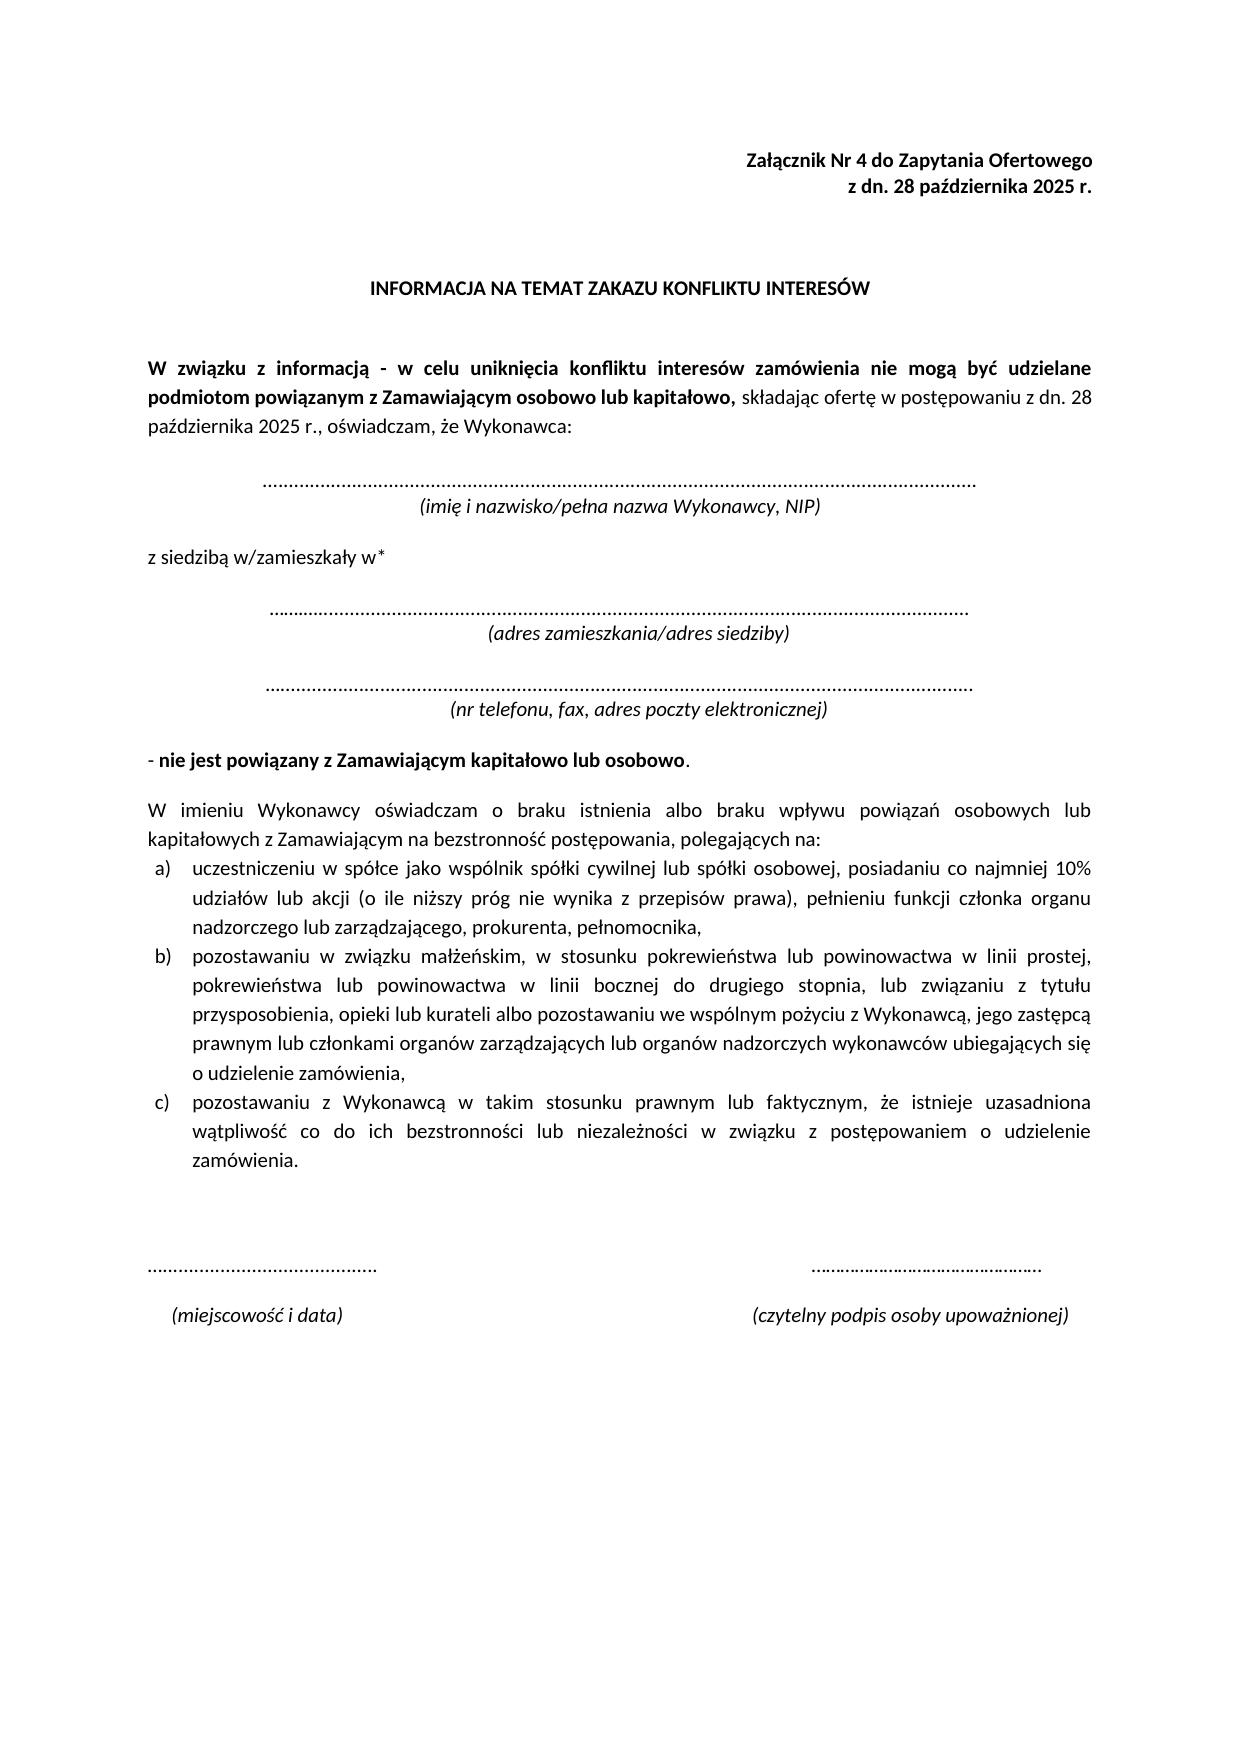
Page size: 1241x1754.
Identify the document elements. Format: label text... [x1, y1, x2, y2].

text z siedzibą w/zamieszkały w* [148, 544, 1093, 569]
text …….…............................................................................................................................ [148, 595, 1093, 620]
text (miejscowość i data) (czytelny podpis osoby upoważnionej) [148, 1303, 1093, 1328]
text (imię i nazwisko/pełna nazwa Wykonawcy, NIP) [148, 493, 1093, 518]
text INFORMACJA NA TEMAT ZAKAZU KONFLIKTU INTERESÓW [148, 275, 1093, 300]
text - nie jest powiązany z Zamawiającym kapitałowo lub osobowo. [148, 747, 1093, 773]
list pozostawaniu w związku małżeńskim, w stosunku pokrewieństwa lub powinowactwa w linii prostej, pokrewieństwa lub powinowactwa w linii bocznej do drugiego stopnia, lub związaniu z tytułu przysposobienia, opieki lub kurateli albo pozostawaniu we wspólnym pożyciu z Wykonawcą, jego zastępcą prawnym lub członkami organów zarządzających lub organów nadzorczych wykonawców ubiegających się o udzielenie zamówienia, [154, 943, 1093, 1085]
text W imieniu Wykonawcy oświadczam o braku istnienia albo braku wpływu powiązań osobowych lub kapitałowych z Zamawiającym na bezstronność postępowania, polegających na: [148, 797, 1093, 852]
list uczestniczeniu w spółce jako wspólnik spółki cywilnej lub spółki osobowej, posiadaniu co najmniej 10% udziałów lub akcji (o ile niższy próg nie wynika z przepisów prawa), pełnieniu funkcji członka organu nadzorczego lub zarządzającego, prokurenta, pełnomocnika, [154, 856, 1093, 939]
text (nr telefonu, fax, adres poczty elektronicznej) [148, 696, 1093, 722]
text (adres zamieszkania/adres siedziby) [148, 620, 1093, 646]
text Załącznik Nr 4 do Zapytania Ofertowego [148, 148, 1093, 173]
text ….................................................................................................................................... [148, 671, 1093, 696]
text …......................................... ………………………………………… [148, 1253, 1093, 1278]
text z dn. 28 października 2025 r. [148, 173, 1093, 198]
list pozostawaniu z Wykonawcą w takim stosunku prawnym lub faktycznym, że istnieje uzasadniona wątpliwość co do ich bezstronności lub niezależności w związku z postępowaniem o udzielenie zamówienia. [154, 1089, 1093, 1173]
text W związku z informacją - w celu uniknięcia konfliktu interesów zamówienia nie mogą być udzielane podmiotom powiązanym z Zamawiającym osobowo lub kapitałowo, składając ofertę w postępowaniu z dn. 28 października 2025 r., oświadczam, że Wykonawca: [148, 355, 1093, 438]
text ........................................................................................................................................ [148, 468, 1093, 493]
